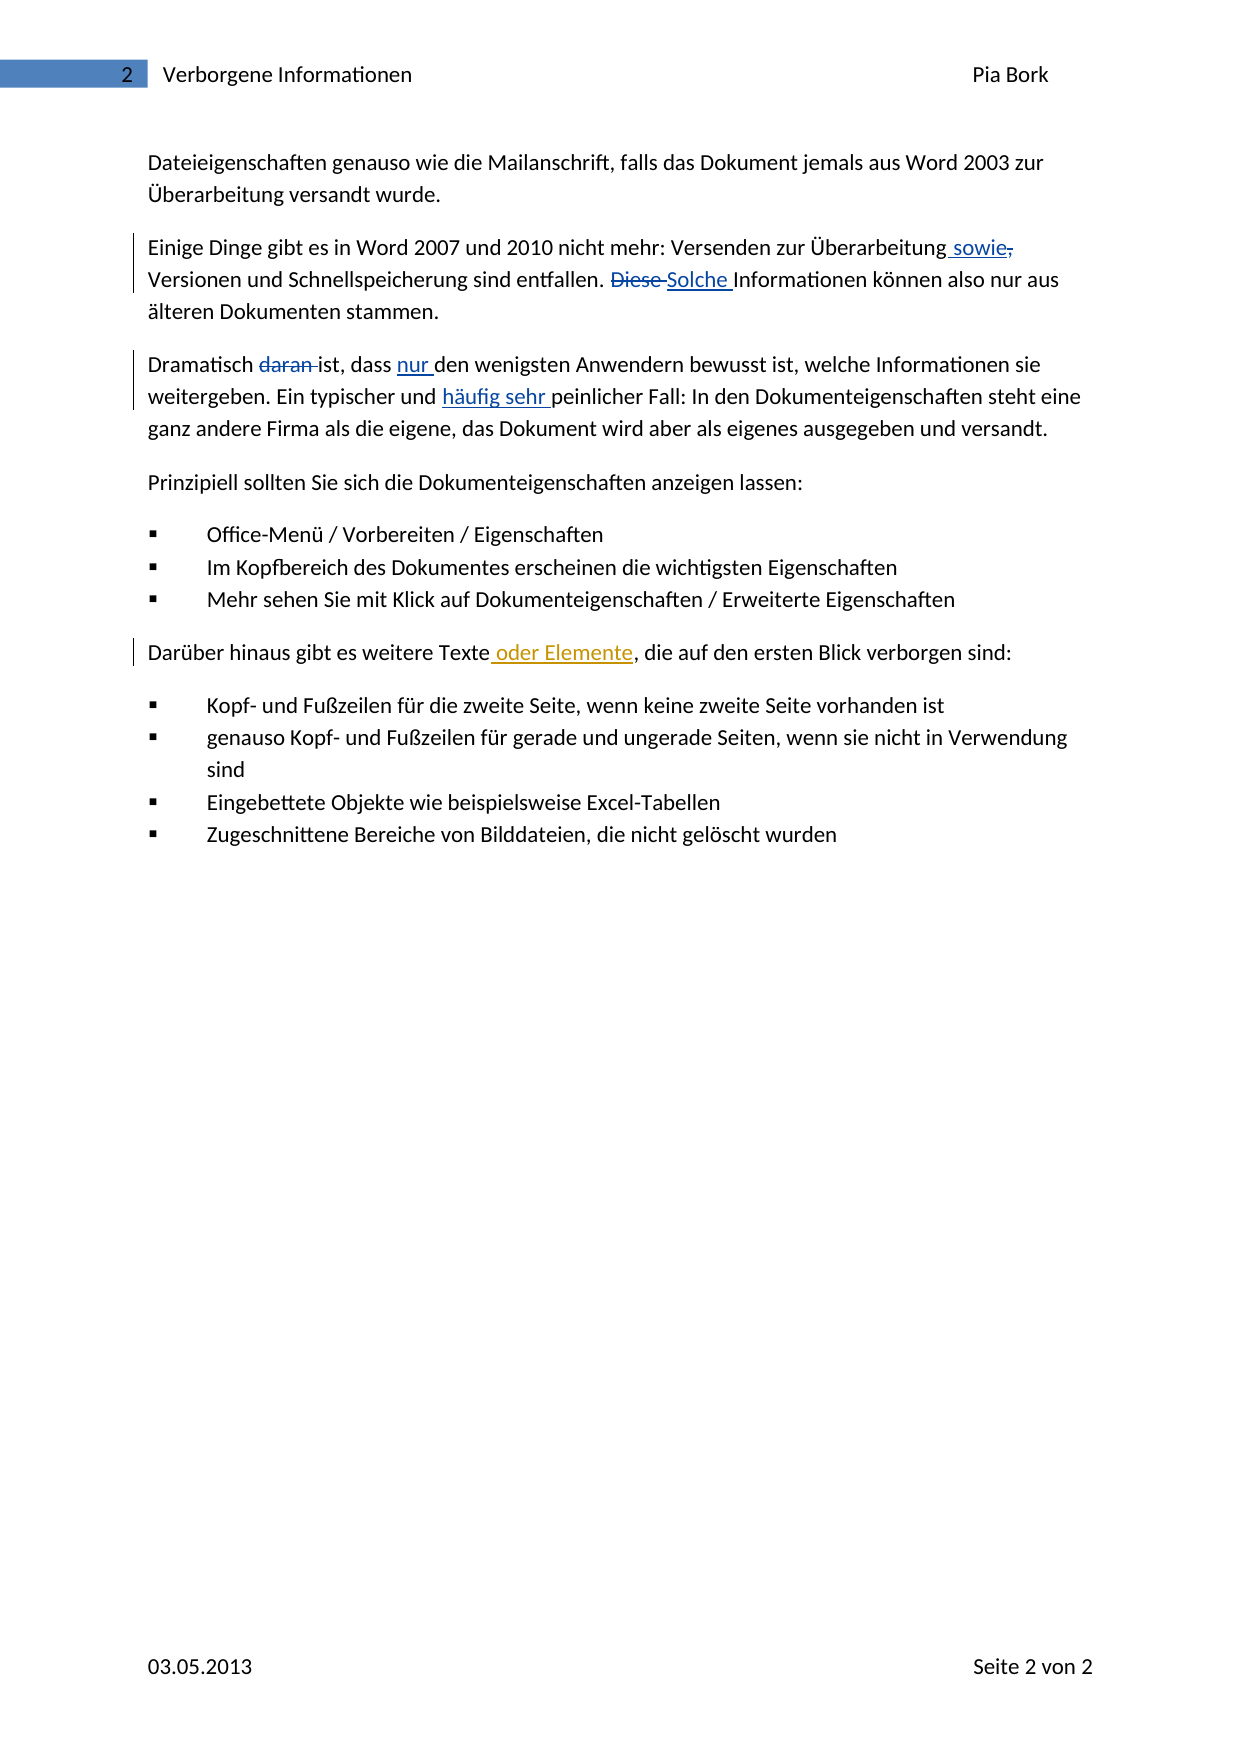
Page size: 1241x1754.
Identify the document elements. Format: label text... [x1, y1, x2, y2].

text Zugeschnittene Bereiche von Bilddateien, die nicht gelöscht wurden [148, 820, 1093, 848]
text genauso Kopf- und Fußzeilen für gerade und ungerade Seiten, wenn sie nicht in Verwendung sind [148, 723, 1093, 783]
text Einige Dinge gibt es in Word 2007 und 2010 nicht mehr: Versenden zur Überarbeitung Versionen und Schnellspeicherung sind entfallen. Informationen können also nur aus älteren Dokumenten stammen. [148, 233, 1093, 325]
text Eingebettete Objekte wie beispielsweise Excel-Tabellen [148, 788, 1093, 816]
text Darüber hinaus gibt es weitere Texte, die auf den ersten Blick verborgen sind: [148, 638, 1093, 666]
text Office-Menü / Vorbereiten / Eigenschaften [148, 521, 1093, 549]
text Prinzipiell sollten Sie sich die Dokumenteigenschaften anzeigen lassen: [148, 468, 1093, 496]
text Kopf- und Fußzeilen für die zweite Seite, wenn keine zweite Seite vorhanden ist [148, 691, 1093, 719]
text Mehr sehen Sie mit Klick auf Dokumenteigenschaften / Erweiterte Eigenschaften [148, 585, 1093, 613]
text Im Kopfbereich des Dokumentes erscheinen die wichtigsten Eigenschaften [148, 553, 1093, 581]
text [148, 148, 1093, 208]
text Dramatisch ist, dass den wenigsten Anwendern bewusst ist, welche Informationen sie weitergeben. Ein typischer und peinlicher Fall: In den Dokumenteigenschaften steht eine ganz andere Firma als die eigene, das Dokument wird aber als eigenes ausgegeben und versandt. [148, 350, 1093, 443]
